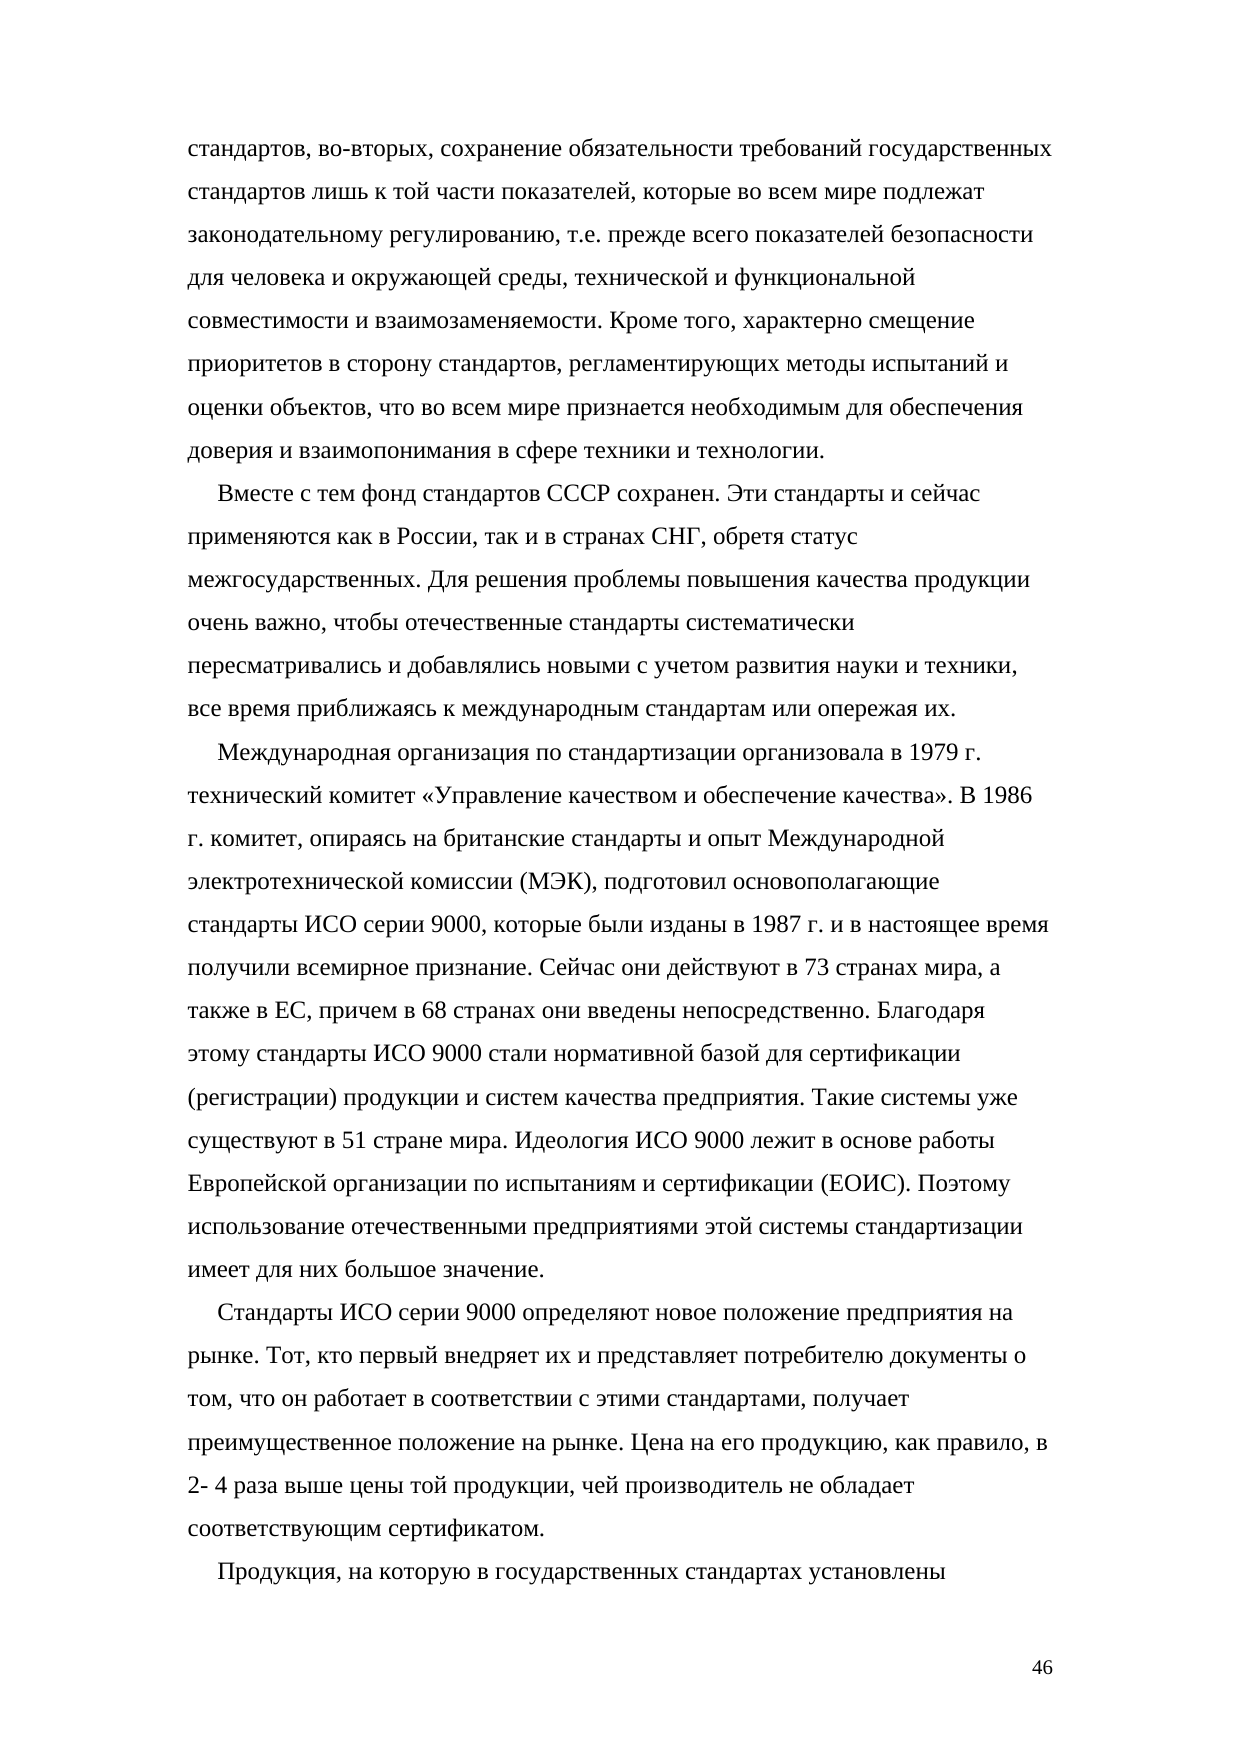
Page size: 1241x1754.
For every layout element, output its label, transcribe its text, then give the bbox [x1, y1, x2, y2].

text Международная организация по стандартизации организовала в 1979 г. технический комитет «Управление качеством и обеспечение качества». В 1986 г. комитет, опираясь на британские стандарты и опыт Международной электротехнической комиссии (МЭК), подготовил основополагающие стандарты ИСО серии 9000, которые были изданы в 1987 г. и в настоящее время получили всемирное признание. Сейчас они действуют в 73 странах мира, а также в ЕС, причем в 68 странах они введены непосредственно. Благодаря этому стандарты ИСО 9000 стали нормативной базой для сертификации (регистрации) продукции и систем качества предприятия. Такие системы уже существуют в 51 стране мира. Идеология ИСО 9000 лежит в основе работы Европейской организации по испытаниям и сертификации (ЕОИС). Поэтому использование отечественными предприятиями этой системы стандартизации имеет для них большое значение. [187, 737, 1053, 1283]
text Стандарты ИСО серии 9000 определяют новое положение предприятия на рынке. Тот, кто первый внедряет их и представляет потребителю документы о том, что он работает в соответствии с этими стандартами, получает преимущественное положение на рынке. Цена на его продукцию, как правило, в 2- 4 раза выше цены той продукции, чей производитель не обладает соответствующим сертификатом. [187, 1297, 1053, 1542]
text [187, 1556, 1053, 1585]
text Вместе с тем фонд стандартов СССР сохранен. Эти стандарты и сейчас применяются как в России, так и в странах СНГ, обретя статус межгосударственных. Для решения проблемы повышения качества продукции очень важно, чтобы отечественные стандарты систематически пересматривались и добавлялись новыми с учетом развития науки и техники, все время приближаясь к международным стандартам или опережая их. [187, 478, 1053, 722]
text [187, 133, 1053, 463]
